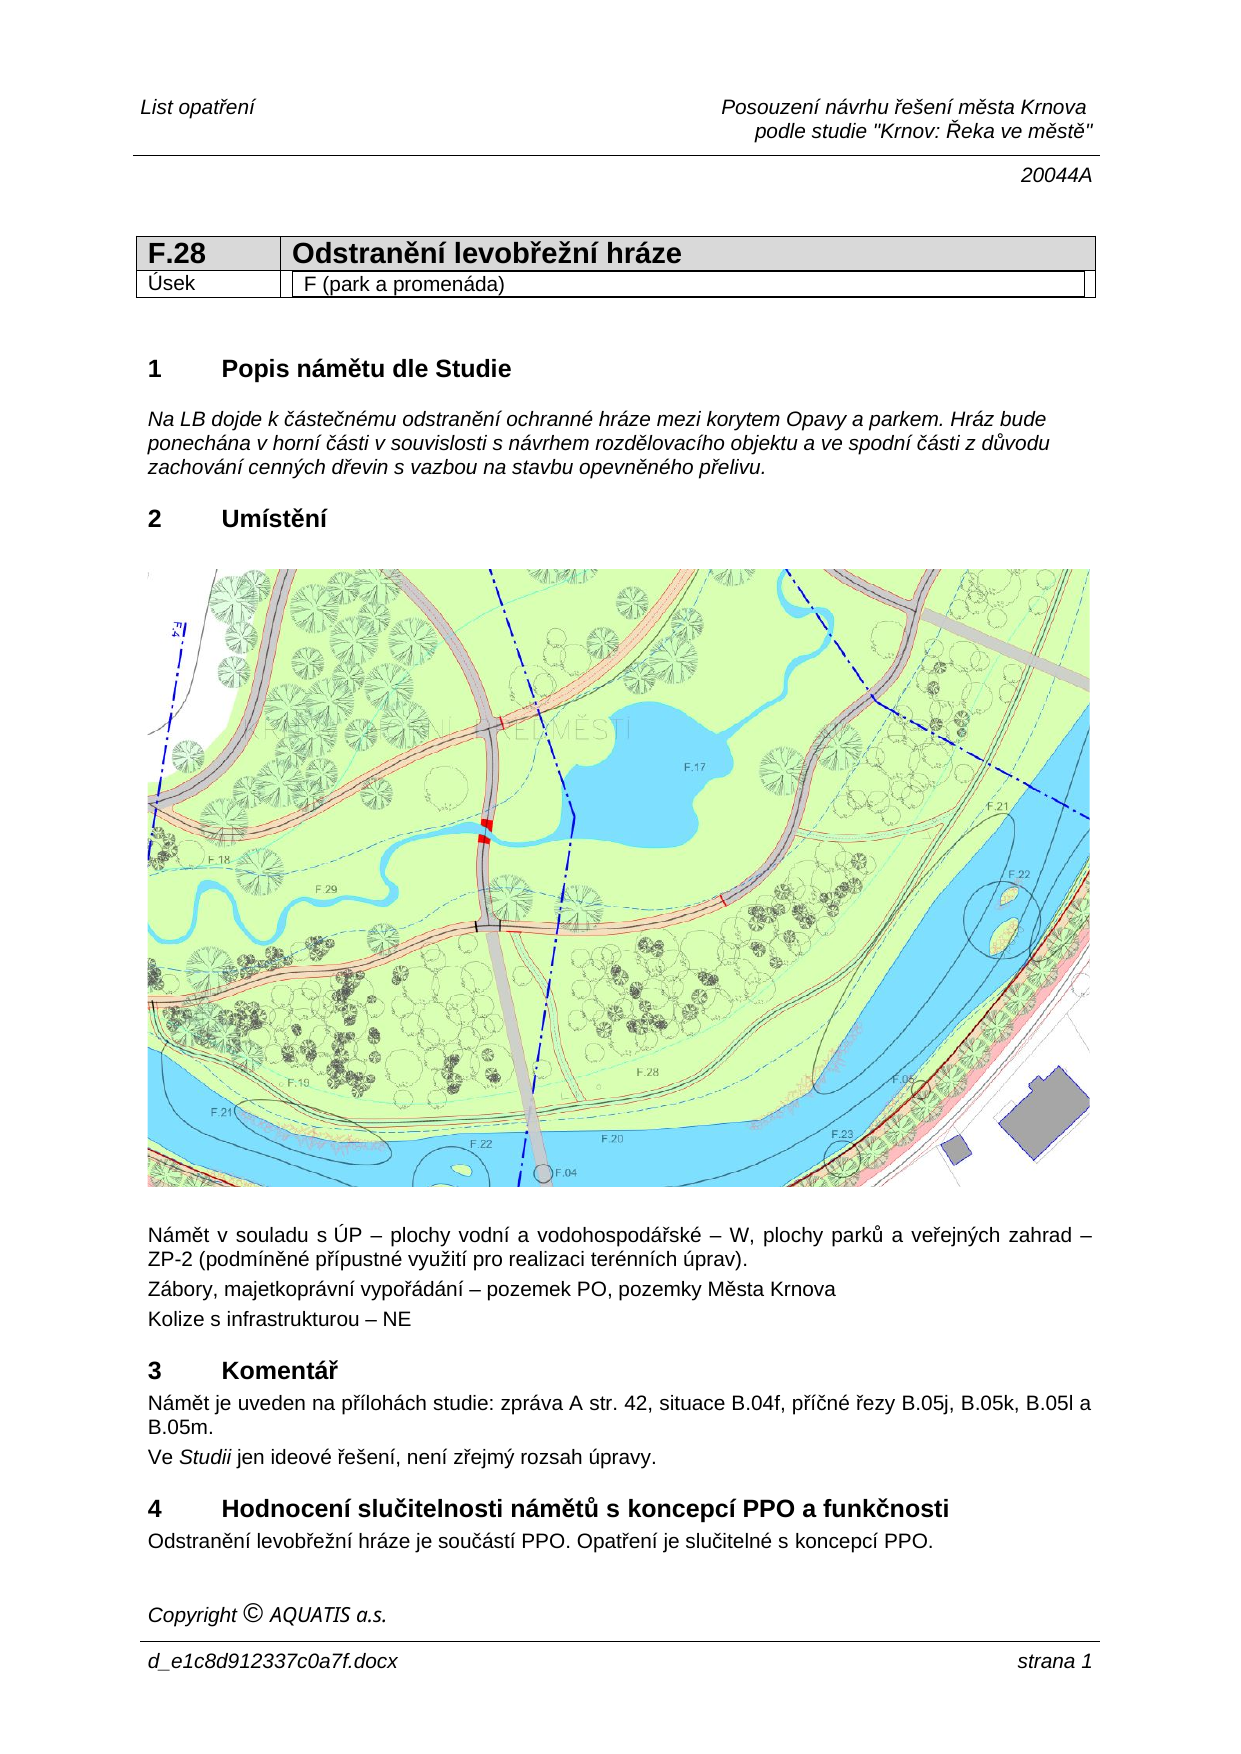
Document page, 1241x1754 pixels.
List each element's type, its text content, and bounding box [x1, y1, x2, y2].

text Námět je uveden na přílohách studie: zpráva A str. 42, situace B.04f, příčné řezy B.05j, B.05k, B.05l a B.05m. [148, 1391, 1092, 1439]
table_header Odstranění levobřežní hráze [281, 237, 1095, 270]
table_cell Úsek [137, 271, 280, 297]
text 3 Komentář [148, 1356, 1092, 1385]
text 4 Hodnocení slučitelnosti námětů s koncepcí PPO a funkčnosti [148, 1494, 1092, 1523]
text Na LB dojde k částečnému odstranění ochranné hráze mezi korytem Opavy a parkem. Hráz bude ponechána v horní části v souvislosti s návrhem rozdělovacího objektu a ve spodní části z důvodu zachování cenných dřevin s vazbou na stavbu opevněného přelivu. [148, 407, 1092, 479]
text Námět v souladu s ÚP – plochy vodní a vodohospodářské – W, plochy parků a veřejných zahrad – ZP-2 (podmíněné přípustné využití pro realizaci terénních úprav). [148, 1223, 1092, 1271]
text Zábory, majetkoprávní vypořádání – pozemek PO, pozemky Města Krnova [148, 1277, 1092, 1301]
text Odstranění levobřežní hráze je součástí PPO. Opatření je slučitelné s koncepcí PPO. [148, 1529, 1092, 1553]
picture [147, 569, 1090, 1187]
text Ve Studii jen ideové řešení, není zřejmý rozsah úpravy. [148, 1445, 1092, 1469]
text 1 Popis námětu dle Studie [148, 353, 1092, 382]
text Kolize s infrastrukturou – NE [148, 1307, 1092, 1331]
table_header F.28 [137, 237, 280, 270]
table_cell [281, 271, 292, 297]
text 2 Umístění [148, 504, 1092, 533]
table_cell [293, 272, 1084, 296]
table_cell [1085, 271, 1095, 297]
